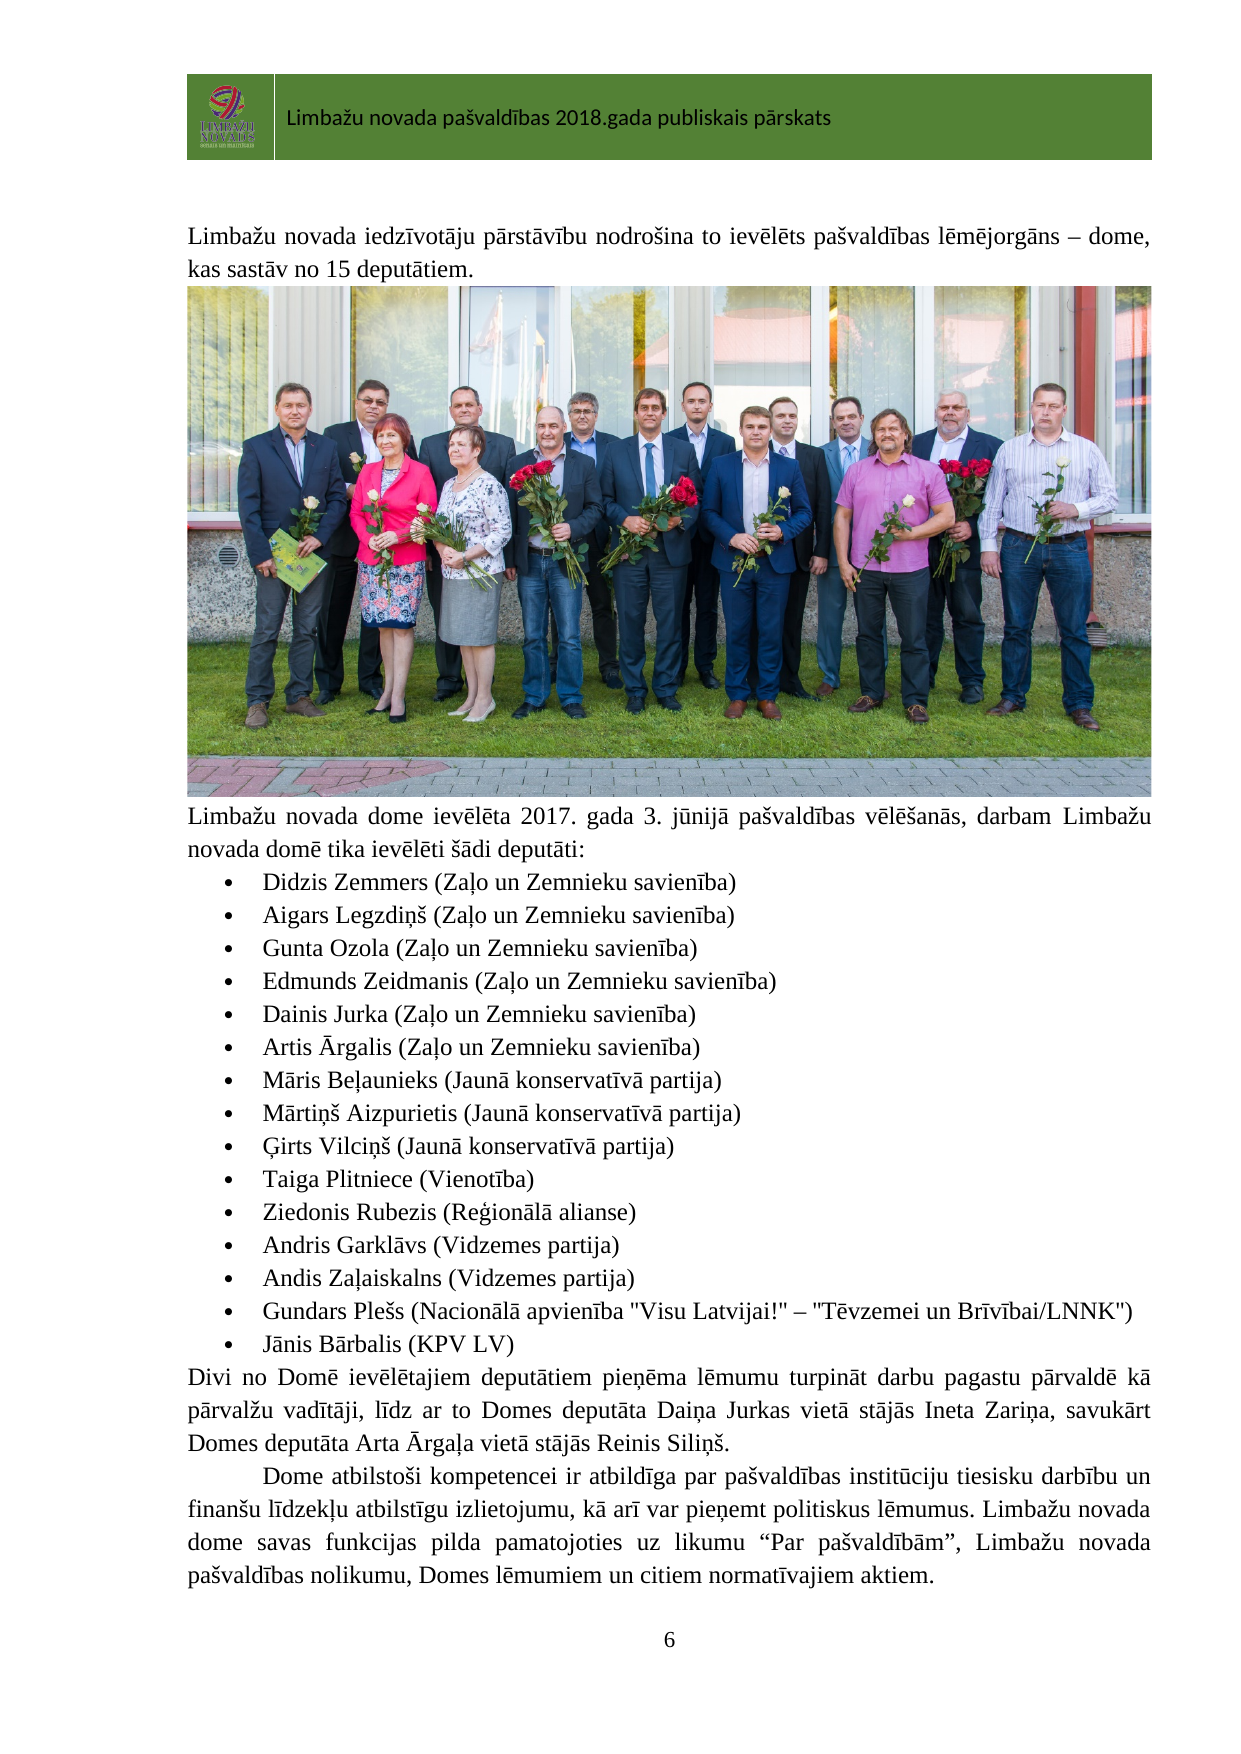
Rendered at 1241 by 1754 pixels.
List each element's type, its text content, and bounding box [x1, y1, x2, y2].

text Dome atbilstoši kompetencei ir atbildīga par pašvaldības institūciju tiesisku darbību un finanšu līdzekļu atbilstīgu izlietojumu, kā arī var pieņemt politiskus lēmumus. Limbažu novada dome savas funkcijas pilda pamatojoties uz likumu “Par pašvaldībām”, Limbažu novada pašvaldības nolikumu, Domes lēmumiem un citiem normatīvajiem aktiem. [187, 1461, 1152, 1589]
picture [187, 286, 1152, 797]
text Divi no Domē ievēlētajiem deputātiem pieņēma lēmumu turpināt darbu pagastu pārvaldē kā pārvalžu vadītāji, līdz ar to Domes deputāta Daiņa Jurkas vietā stājās Ineta Zariņa, savukārt Domes deputāta Arta Ārgaļa vietā stājās Reinis Siliņš. [187, 1362, 1152, 1457]
list Gundars Plešs (Nacionālā apvienība ''Visu Latvijai!'' – ''Tēvzemei un Brīvībai/LNNK'') [225, 1296, 1152, 1325]
list Gunta Ozola (Zaļo un Zemnieku savienība) [225, 933, 1152, 962]
list Taiga Plitniece (Vienotība) [225, 1164, 1152, 1193]
picture [199, 85, 256, 148]
list Ziedonis Rubezis (Reģionālā alianse) [225, 1197, 1152, 1226]
list Andis Zaļaiskalns (Vidzemes partija) [225, 1263, 1152, 1292]
list Didzis Zemmers (Zaļo un Zemnieku savienība) [225, 867, 1152, 896]
text Limbažu novada iedzīvotāju pārstāvību nodrošina to ievēlēts pašvaldības lēmējorgāns – dome, kas sastāv no 15 deputātiem. [187, 221, 1152, 282]
text Limbažu novada dome ievēlēta 2017. gada 3. jūnijā pašvaldības vēlēšanās, darbam Limbažu novada domē tika ievēlēti šādi deputāti: [187, 801, 1152, 863]
list Dainis Jurka (Zaļo un Zemnieku savienība) [225, 999, 1152, 1028]
list Mārtiņš Aizpurietis (Jaunā konservatīvā partija) [225, 1098, 1152, 1127]
list Artis Ārgalis (Zaļo un Zemnieku savienība) [225, 1032, 1152, 1061]
list Māris Beļaunieks (Jaunā konservatīvā partija) [225, 1065, 1152, 1094]
list Ģirts Vilciņš (Jaunā konservatīvā partija) [225, 1131, 1152, 1160]
list Jānis Bārbalis (KPV LV) [225, 1329, 1152, 1358]
list Andris Garklāvs (Vidzemes partija) [225, 1230, 1152, 1259]
list Aigars Legzdiņš (Zaļo un Zemnieku savienība) [225, 900, 1152, 929]
list Edmunds Zeidmanis (Zaļo un Zemnieku savienība) [225, 966, 1152, 995]
